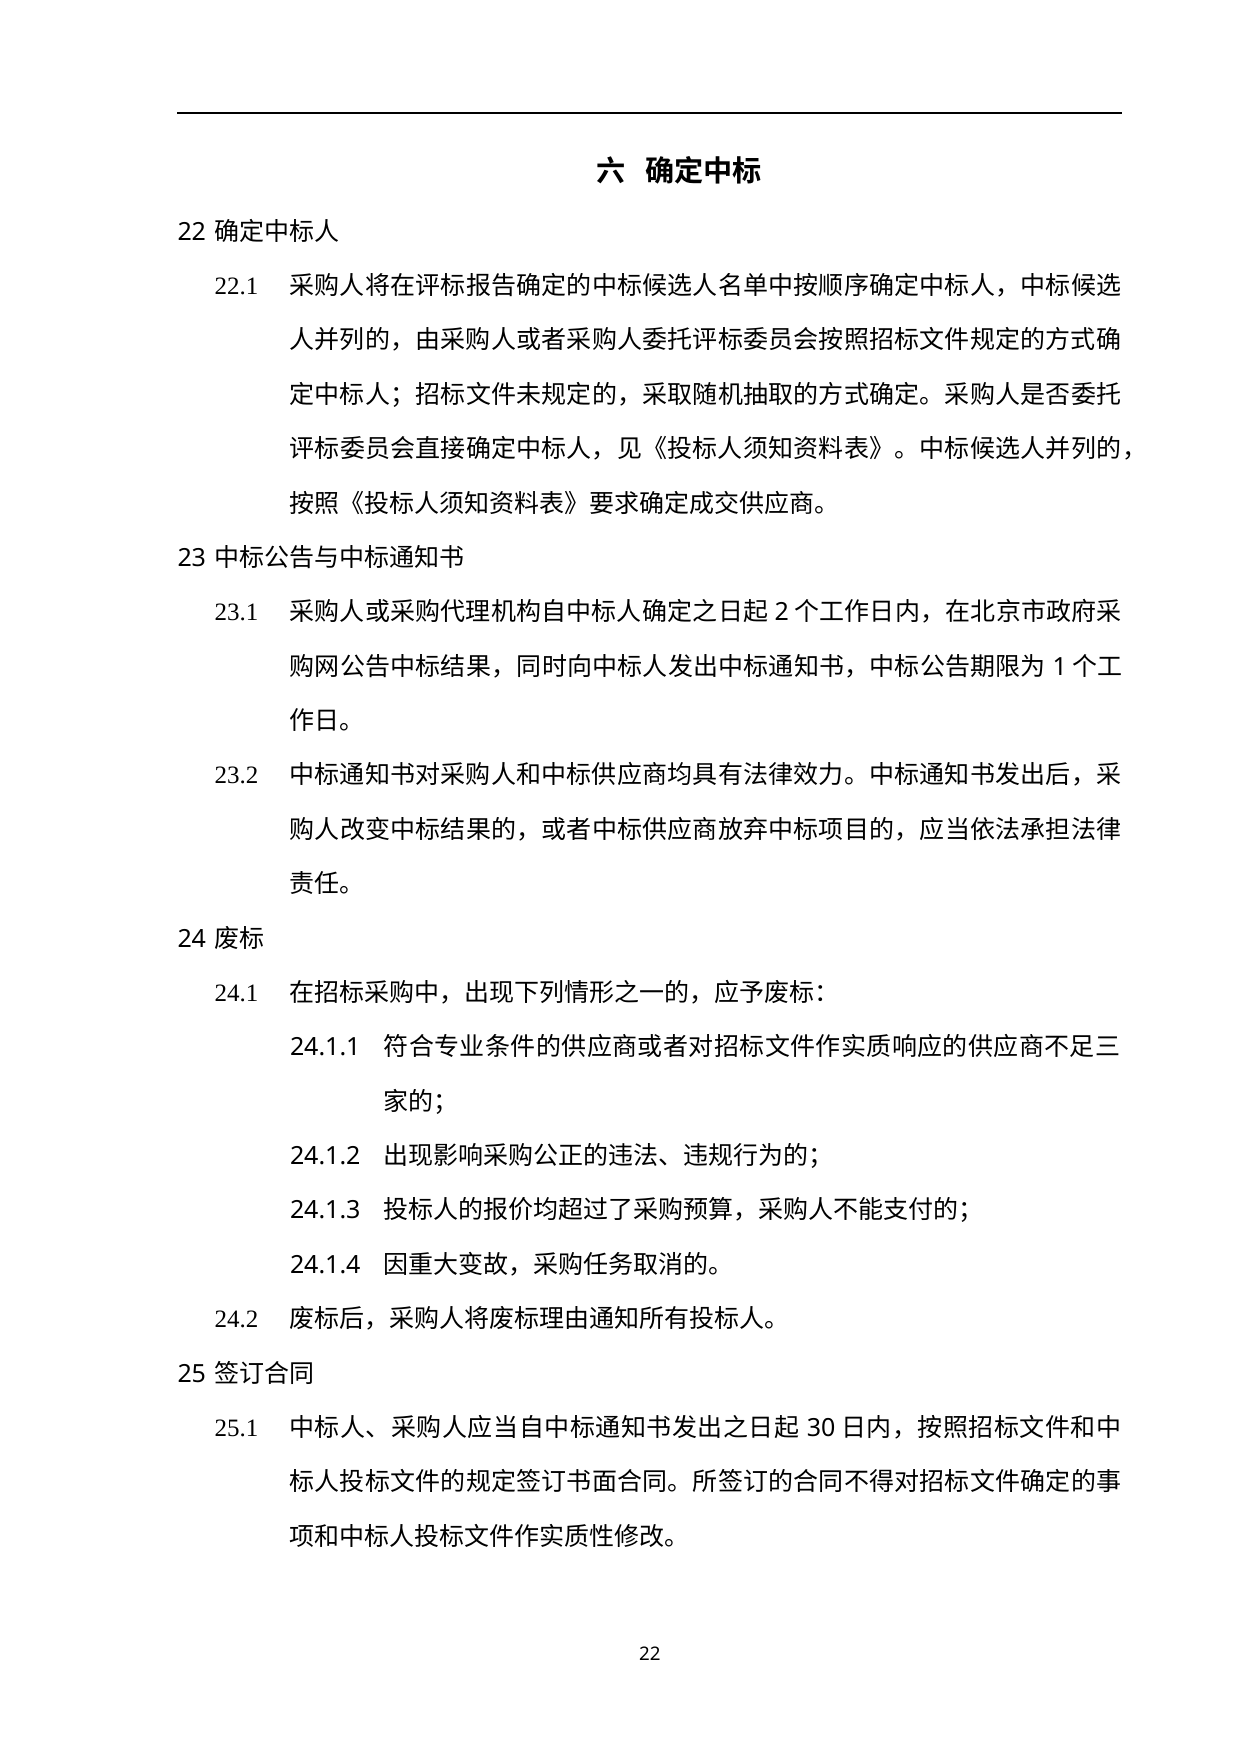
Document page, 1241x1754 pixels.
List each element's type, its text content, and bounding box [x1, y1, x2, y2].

list 废标后，采购人将废标理由通知所有投标人。 [214, 1299, 1122, 1335]
list 投标人的报价均超过了采购预算，采购人不能支付的； [290, 1190, 1122, 1226]
list 签订合同 [177, 1353, 1122, 1389]
subtitle 六 确定中标 [177, 148, 1122, 190]
list 采购人将在评标报告确定的中标候选人名单中按顺序确定中标人，中标候选人并列的，由采购人或者采购人委托评标委员会按照招标文件规定的方式确定中标人；招标文件未规定的，采取随机抽取的方式确定。采购人是否委托评标委员会直接确定中标人，见《投标人须知资料表》。中标候选人并列的，按照《投标人须知资料表》要求确定成交供应商。 [214, 266, 1122, 519]
list 采购人或采购代理机构自中标人确定之日起2个工作日内，在北京市政府采购网公告中标结果，同时向中标人发出中标通知书，中标公告期限为1个工作日。 [214, 592, 1122, 737]
list 符合专业条件的供应商或者对招标文件作实质响应的供应商不足三家的； [290, 1027, 1122, 1117]
list 中标通知书对采购人和中标供应商均具有法律效力。中标通知书发出后，采购人改变中标结果的，或者中标供应商放弃中标项目的，应当依法承担法律责任。 [214, 755, 1122, 900]
list 因重大变故，采购任务取消的。 [290, 1244, 1122, 1281]
list 出现影响采购公正的违法、违规行为的； [290, 1136, 1122, 1172]
list 废标 [177, 918, 1122, 954]
list 中标人、采购人应当自中标通知书发出之日起30日内，按照招标文件和中标人投标文件的规定签订书面合同。所签订的合同不得对招标文件确定的事项和中标人投标文件作实质性修改。 [214, 1407, 1122, 1552]
list 在招标采购中，出现下列情形之一的，应予废标： [214, 972, 1122, 1009]
list 中标公告与中标通知书 [177, 537, 1122, 574]
list 确定中标人 [177, 211, 1122, 247]
